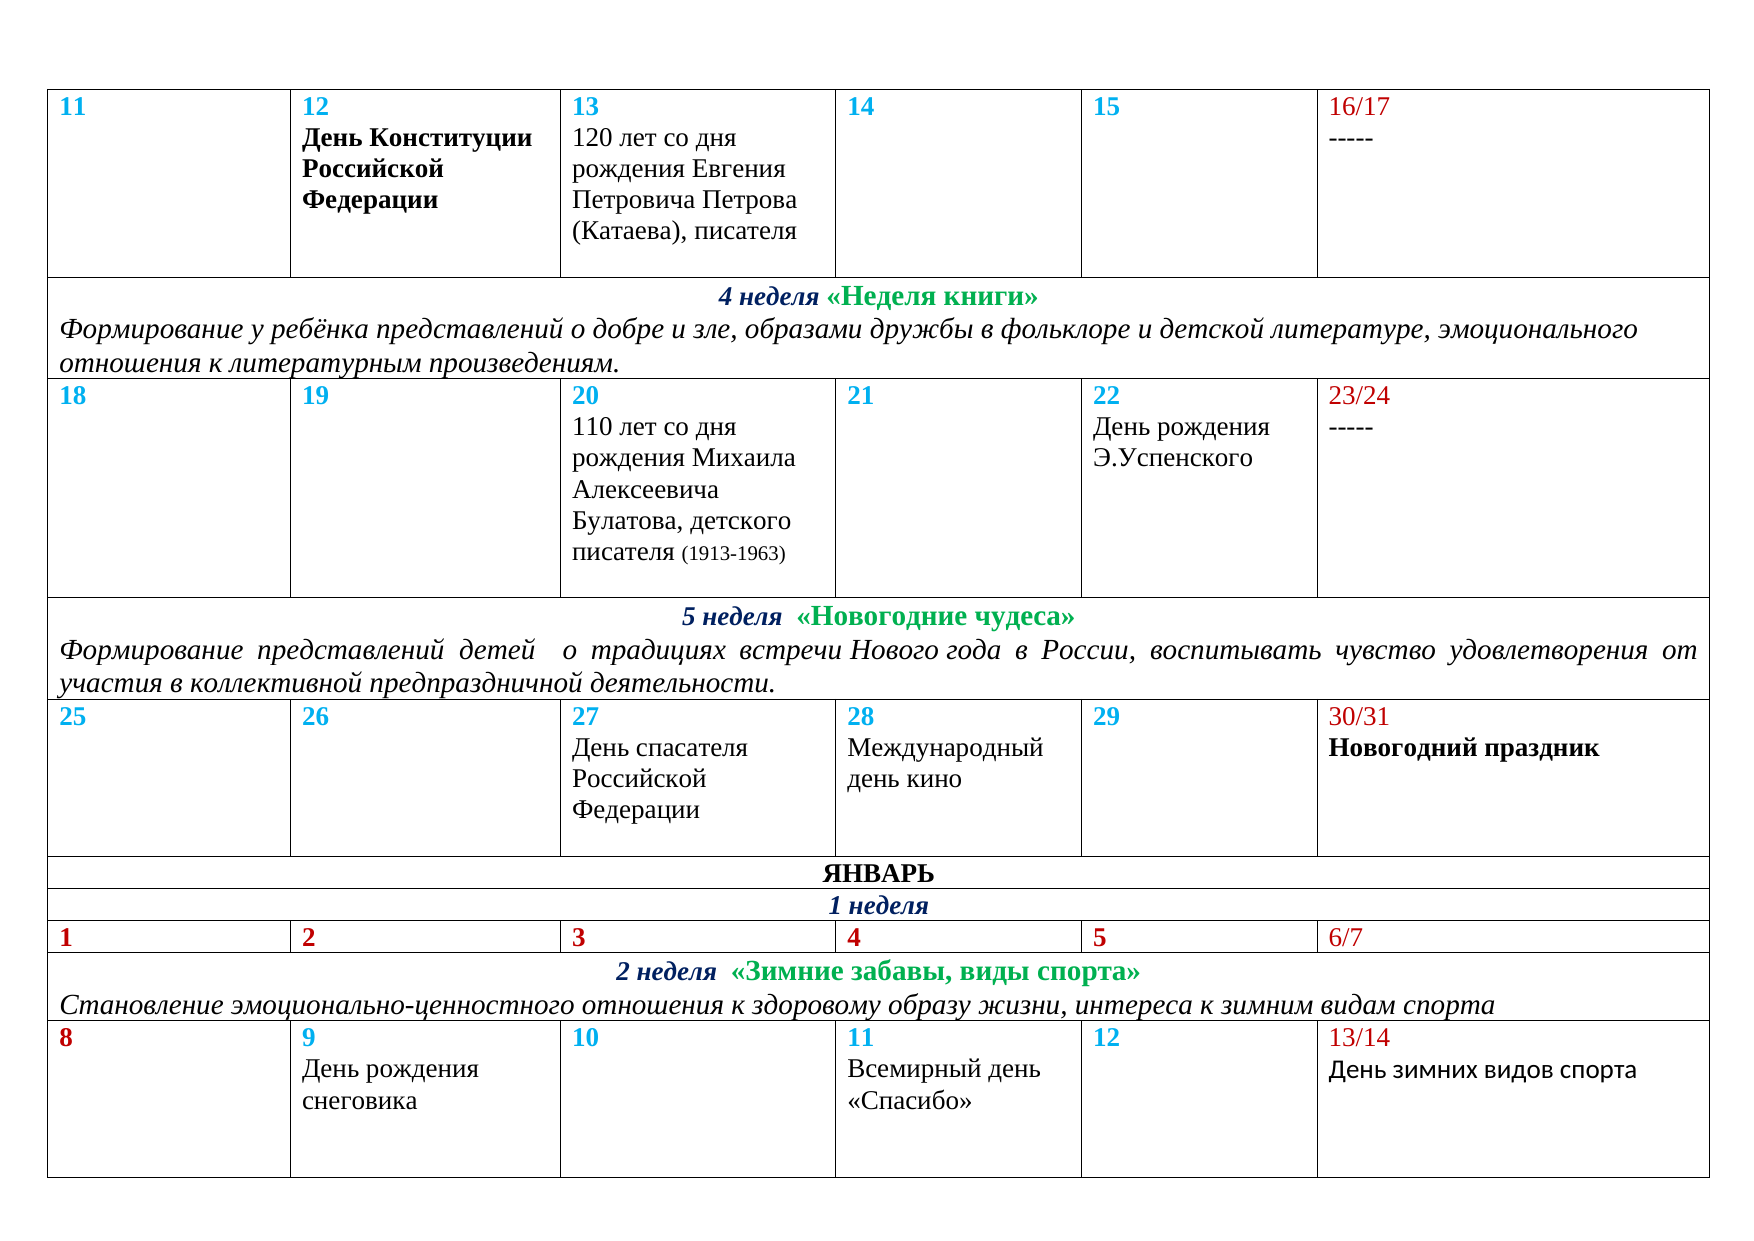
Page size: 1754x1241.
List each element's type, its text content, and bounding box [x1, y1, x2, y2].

table_cell 4 неделя «Неделя книги» Формирование у ребёнка представлений о добре и зле, образами дружбы в фольклоре и детской литературе, эмоционального отношения к литературным произведениям. [48, 278, 1709, 378]
table_cell 6/7 [1318, 921, 1709, 952]
table_cell 15 [1082, 90, 1317, 277]
table_cell 30/31 Новогодний праздник [1318, 700, 1709, 856]
table_cell 1 неделя [48, 889, 1709, 920]
table_cell ЯНВАРЬ [48, 857, 1709, 888]
table_cell 10 [561, 1021, 835, 1177]
table_cell 22 День рождения Э.Успенского [1082, 379, 1317, 597]
table_cell 8 [48, 1021, 290, 1177]
table_cell 9 День рождения снеговика [291, 1021, 560, 1177]
table_cell 13 120 лет со дня рождения Евгения Петровича Петрова (Катаева), писателя [561, 90, 835, 277]
table_cell 16/17 ----- [1318, 90, 1709, 277]
table_cell 11 Всемирный день «Спасибо» [836, 1021, 1081, 1177]
table_cell 4 [836, 921, 1081, 952]
table_cell 18 [48, 379, 290, 597]
table_cell 14 [836, 90, 1081, 277]
table_cell 3 [561, 921, 835, 952]
table_cell 5 неделя «Новогодние чудеса» Формирование представлений детей о традициях встречи Нового года в России, воспитывать чувство удовлетворения от участия в коллективной предпраздничной деятельности. [48, 598, 1709, 699]
table_cell 23/24 ----- [1318, 379, 1709, 597]
table_cell 29 [1082, 700, 1317, 856]
table_cell 1 [48, 921, 290, 952]
table_cell 12 День Конституции Российской Федерации [291, 90, 560, 277]
table_cell 21 [836, 379, 1081, 597]
table_cell 13/14 День зимних видов спорта [1318, 1021, 1709, 1177]
table_cell 12 [1082, 1021, 1317, 1177]
table_cell 2 [291, 921, 560, 952]
table_cell 28 Международный день кино [836, 700, 1081, 856]
table_cell 2 неделя «Зимние забавы, виды спорта» Становление эмоционально-ценностного отношения к здоровому образу жизни, интереса к зимним видам спорта [48, 953, 1709, 1020]
table_cell 27 День спасателя Российской Федерации [561, 700, 835, 856]
table_cell 20 110 лет со дня рождения Михаила Алексеевича Булатова, детского писателя (1913-1963) [561, 379, 835, 597]
table_cell 26 [291, 700, 560, 856]
table_cell 11 [48, 90, 290, 277]
table_cell 19 [291, 379, 560, 597]
table_cell 25 [48, 700, 290, 856]
table_cell 5 [1082, 921, 1317, 952]
